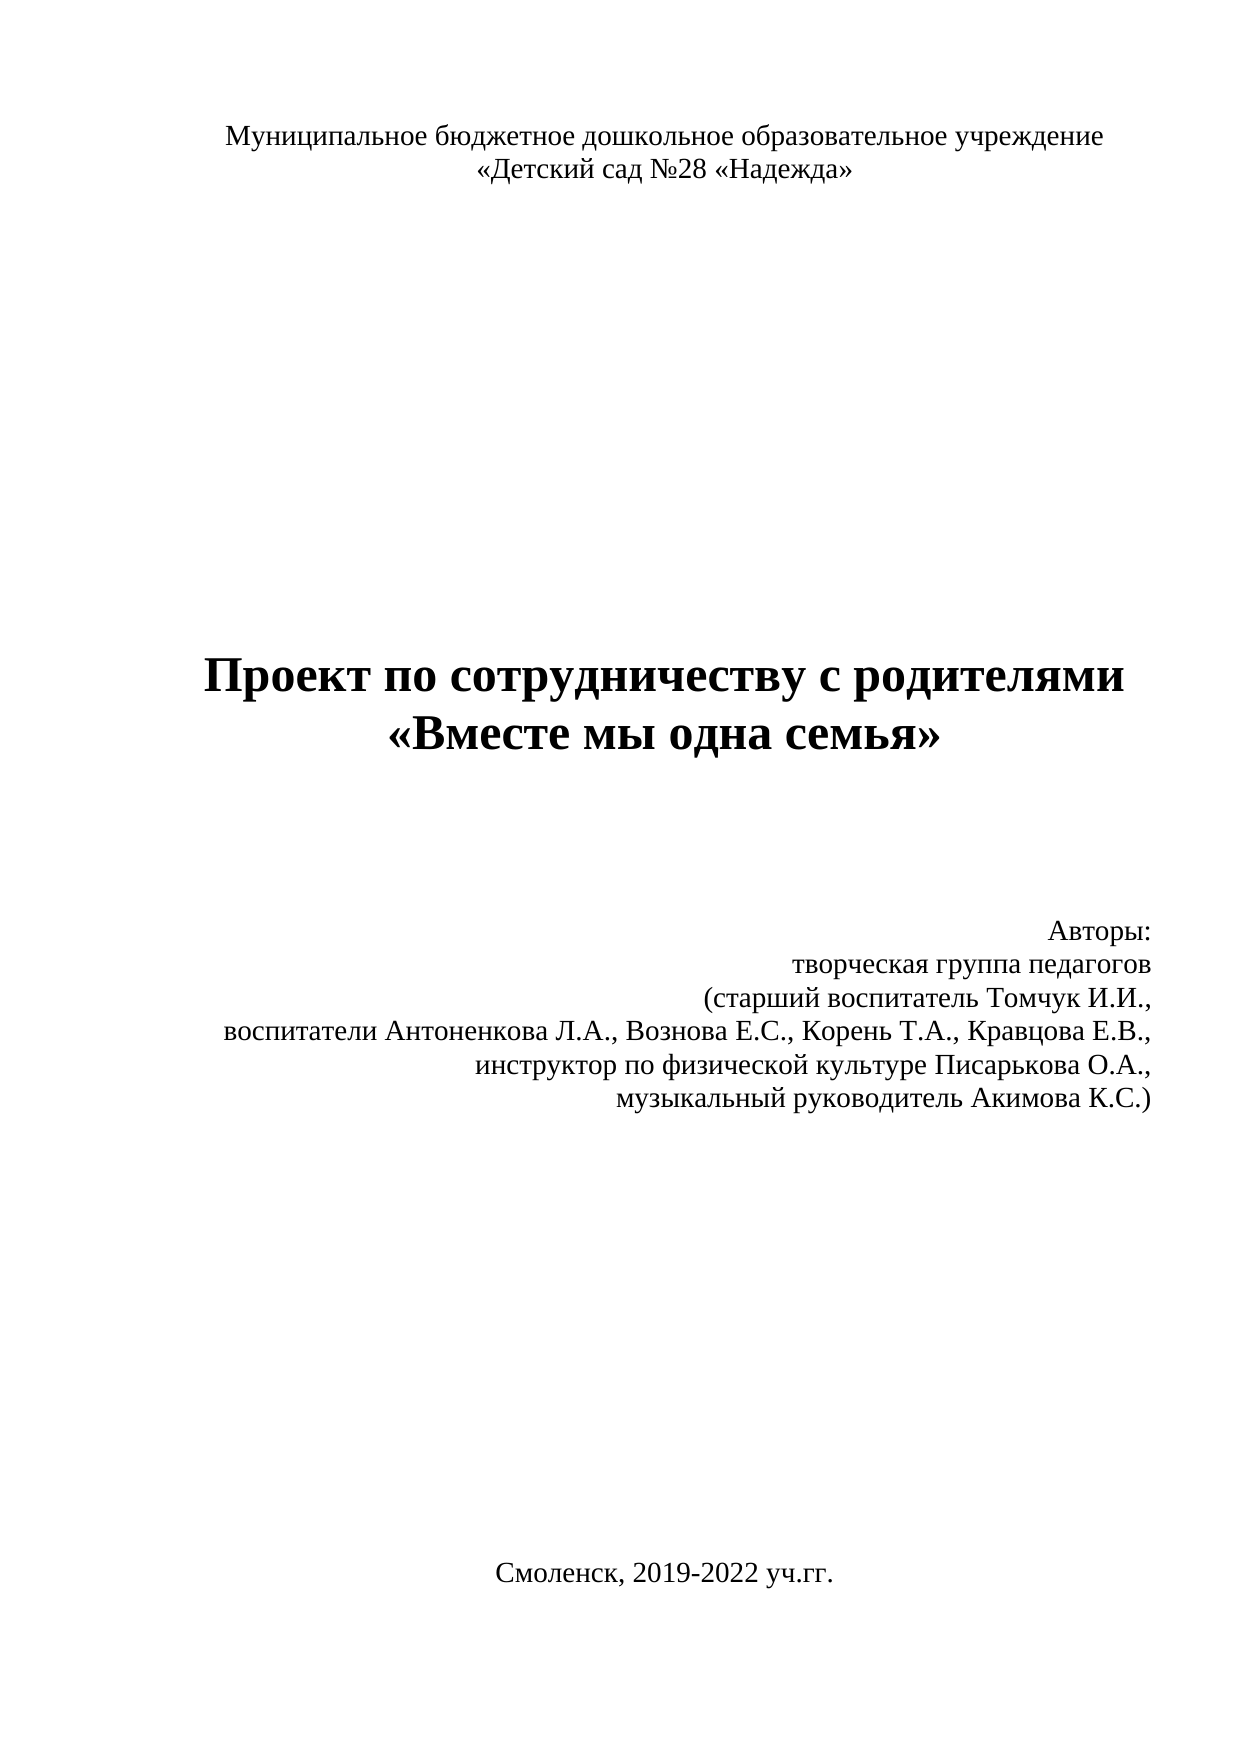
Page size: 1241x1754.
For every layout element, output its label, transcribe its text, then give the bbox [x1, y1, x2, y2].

text Муниципальное бюджетное дошкольное образовательное учреждение [177, 118, 1152, 152]
text музыкальный руководитель Акимова К.С.) [177, 1080, 1152, 1114]
text воспитатели Антоненкова Л.А., Вознова Е.С., Корень Т.А., Кравцова Е.В., инструктор по физической культуре Писарькова О.А., [177, 1013, 1152, 1080]
text «Детский сад №28 «Надежда» [177, 152, 1152, 185]
text Смоленск, 2019-2022 уч.гг. [177, 1555, 1152, 1588]
text «Вместе мы одна семья» [177, 703, 1152, 760]
text Авторы: [177, 913, 1152, 946]
text Проект по сотрудничеству с родителями [177, 645, 1152, 703]
text творческая группа педагогов [177, 946, 1152, 980]
text (старший воспитатель Томчук И.И., [177, 980, 1152, 1013]
